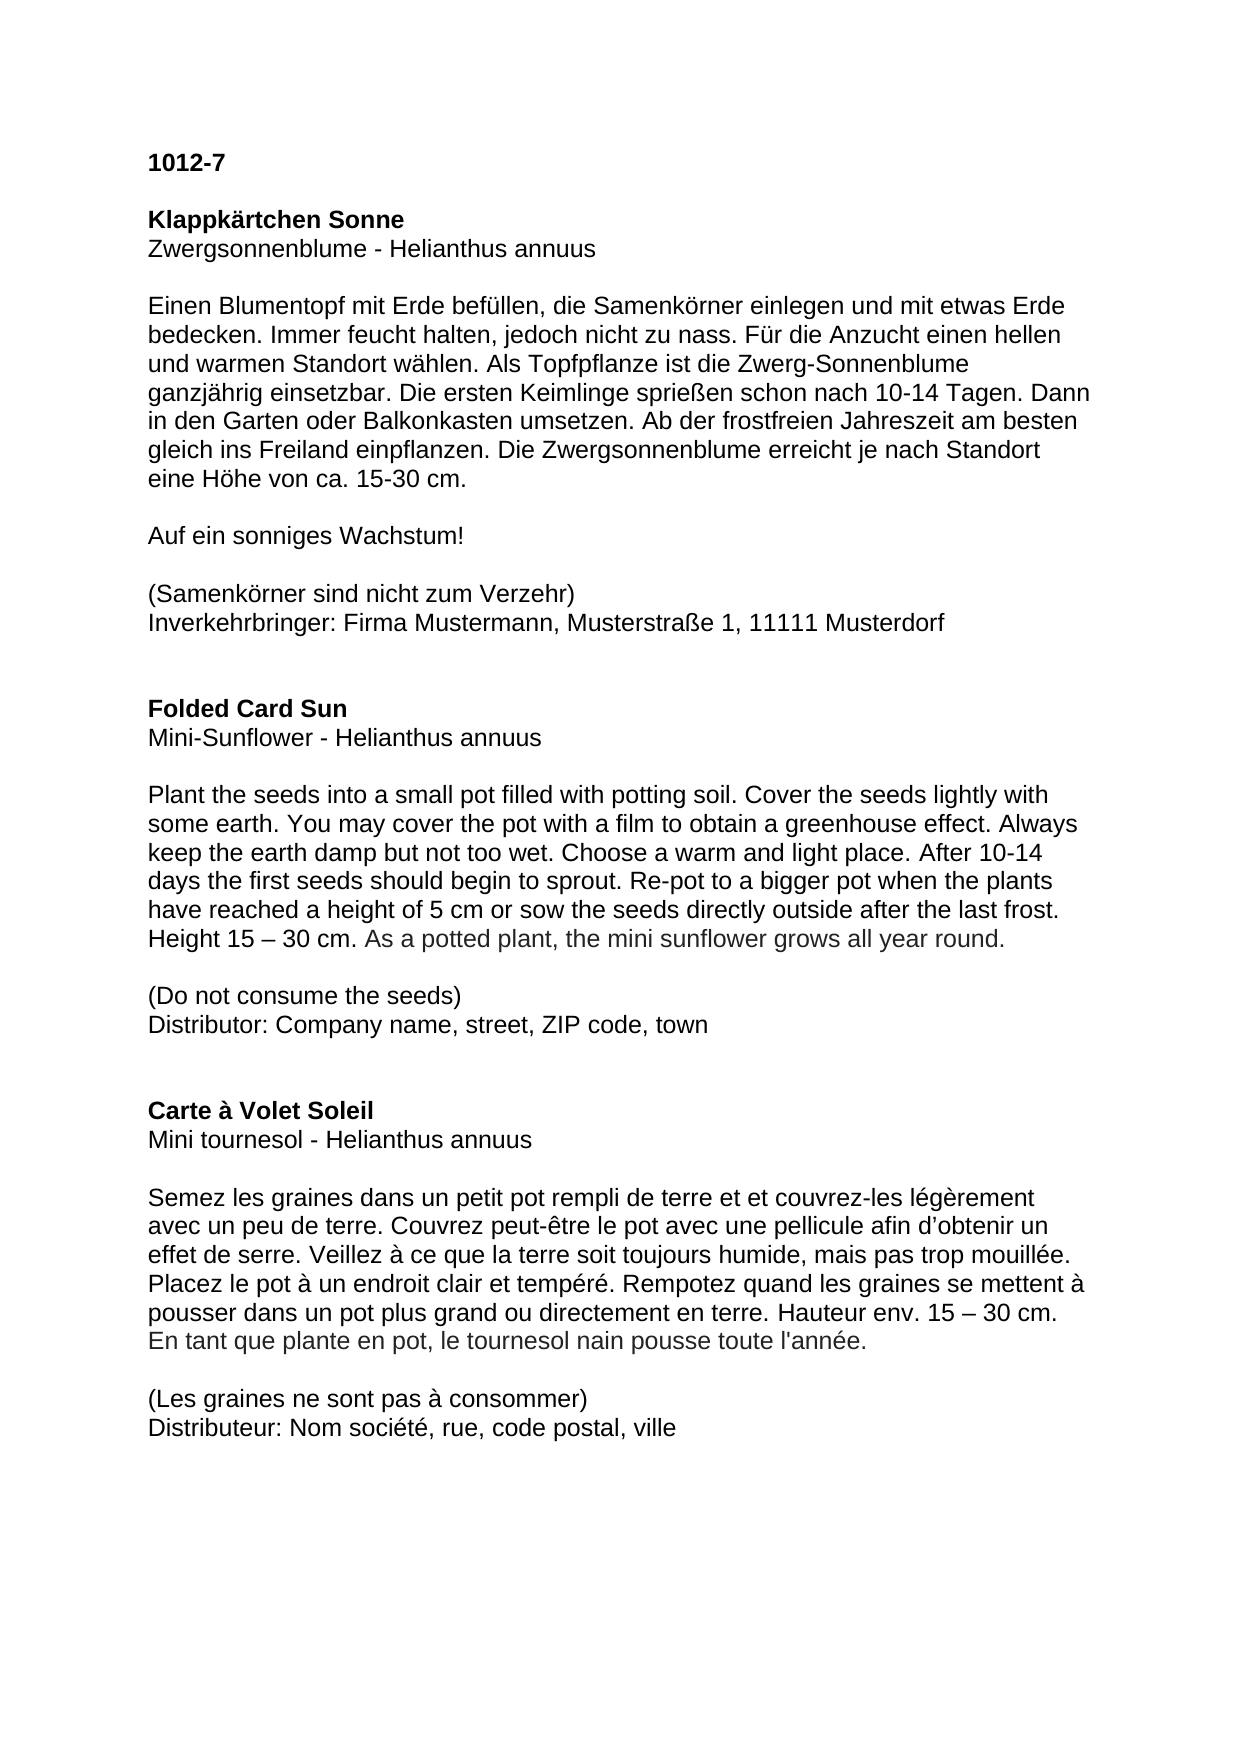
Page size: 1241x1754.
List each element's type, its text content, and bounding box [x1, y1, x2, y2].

text Distributeur: Nom société, rue, code postal, ville [148, 1413, 1093, 1441]
text 1012-7 [148, 148, 1093, 176]
text Folded Card Sun [148, 694, 1093, 723]
text Mini tournesol - Helianthus annuus [148, 1125, 1093, 1154]
text Zwergsonnenblume - Helianthus annuus [148, 234, 1093, 263]
text Distributor: Company name, street, ZIP code, town [148, 1010, 1093, 1039]
text Einen Blumentopf mit Erde befüllen, die Samenkörner einlegen und mit etwas Erde bedecken. Immer feucht halten, jedoch nicht zu nass. Für die Anzucht einen hellen und warmen Standort wählen. Als Topfpflanze ist die Zwerg-Sonnenblume ganzjährig einsetzbar. Die ersten Keimlinge sprießen schon nach 10-14 Tagen. Dann in den Garten oder Balkonkasten umsetzen. Ab der frostfreien Jahreszeit am besten gleich ins Freiland einpflanzen. Die Zwergsonnenblume erreicht je nach Standort eine Höhe von ca. 15-30 cm. [148, 291, 1093, 493]
text Plant the seeds into a small pot filled with potting soil. Cover the seeds lightly with some earth. You may cover the pot with a film to obtain a greenhouse effect. Always keep the earth damp but not too wet. Choose a warm and light place. After 10-14 days the first seeds should begin to sprout. Re-pot to a bigger pot when the plants have reached a height of 5 cm or sow the seeds directly outside after the last frost. Height 15 – 30 cm. As a potted plant, the mini sunflower grows all year round. [148, 780, 1093, 953]
text Carte à Volet Soleil [148, 1096, 1093, 1125]
text Auf ein sonniges Wachstum! [148, 521, 1093, 550]
text (Samenkörner sind nicht zum Verzehr) [148, 579, 1093, 608]
text (Les graines ne sont pas à consommer) [148, 1384, 1093, 1413]
text Mini-Sunflower - Helianthus annuus [148, 723, 1093, 751]
text Inverkehrbringer: Firma Mustermann, Musterstraße 1, 11111 Musterdorf [148, 608, 1093, 636]
text Semez les graines dans un petit pot rempli de terre et et couvrez-les légèrement avec un peu de terre. Couvrez peut-être le pot avec une pellicule afin d’obtenir un effet de serre. Veillez à ce que la terre soit toujours humide, mais pas trop mouillée. Placez le pot à un endroit clair et tempéré. Rempotez quand les graines se mettent à pousser dans un pot plus grand ou directement en terre. Hauteur env. 15 – 30 cm. En tant que plante en pot, le tournesol nain pousse toute l'année. [148, 1183, 1093, 1355]
text (Do not consume the seeds) [148, 981, 1093, 1010]
text Klappkärtchen Sonne [148, 205, 1093, 234]
